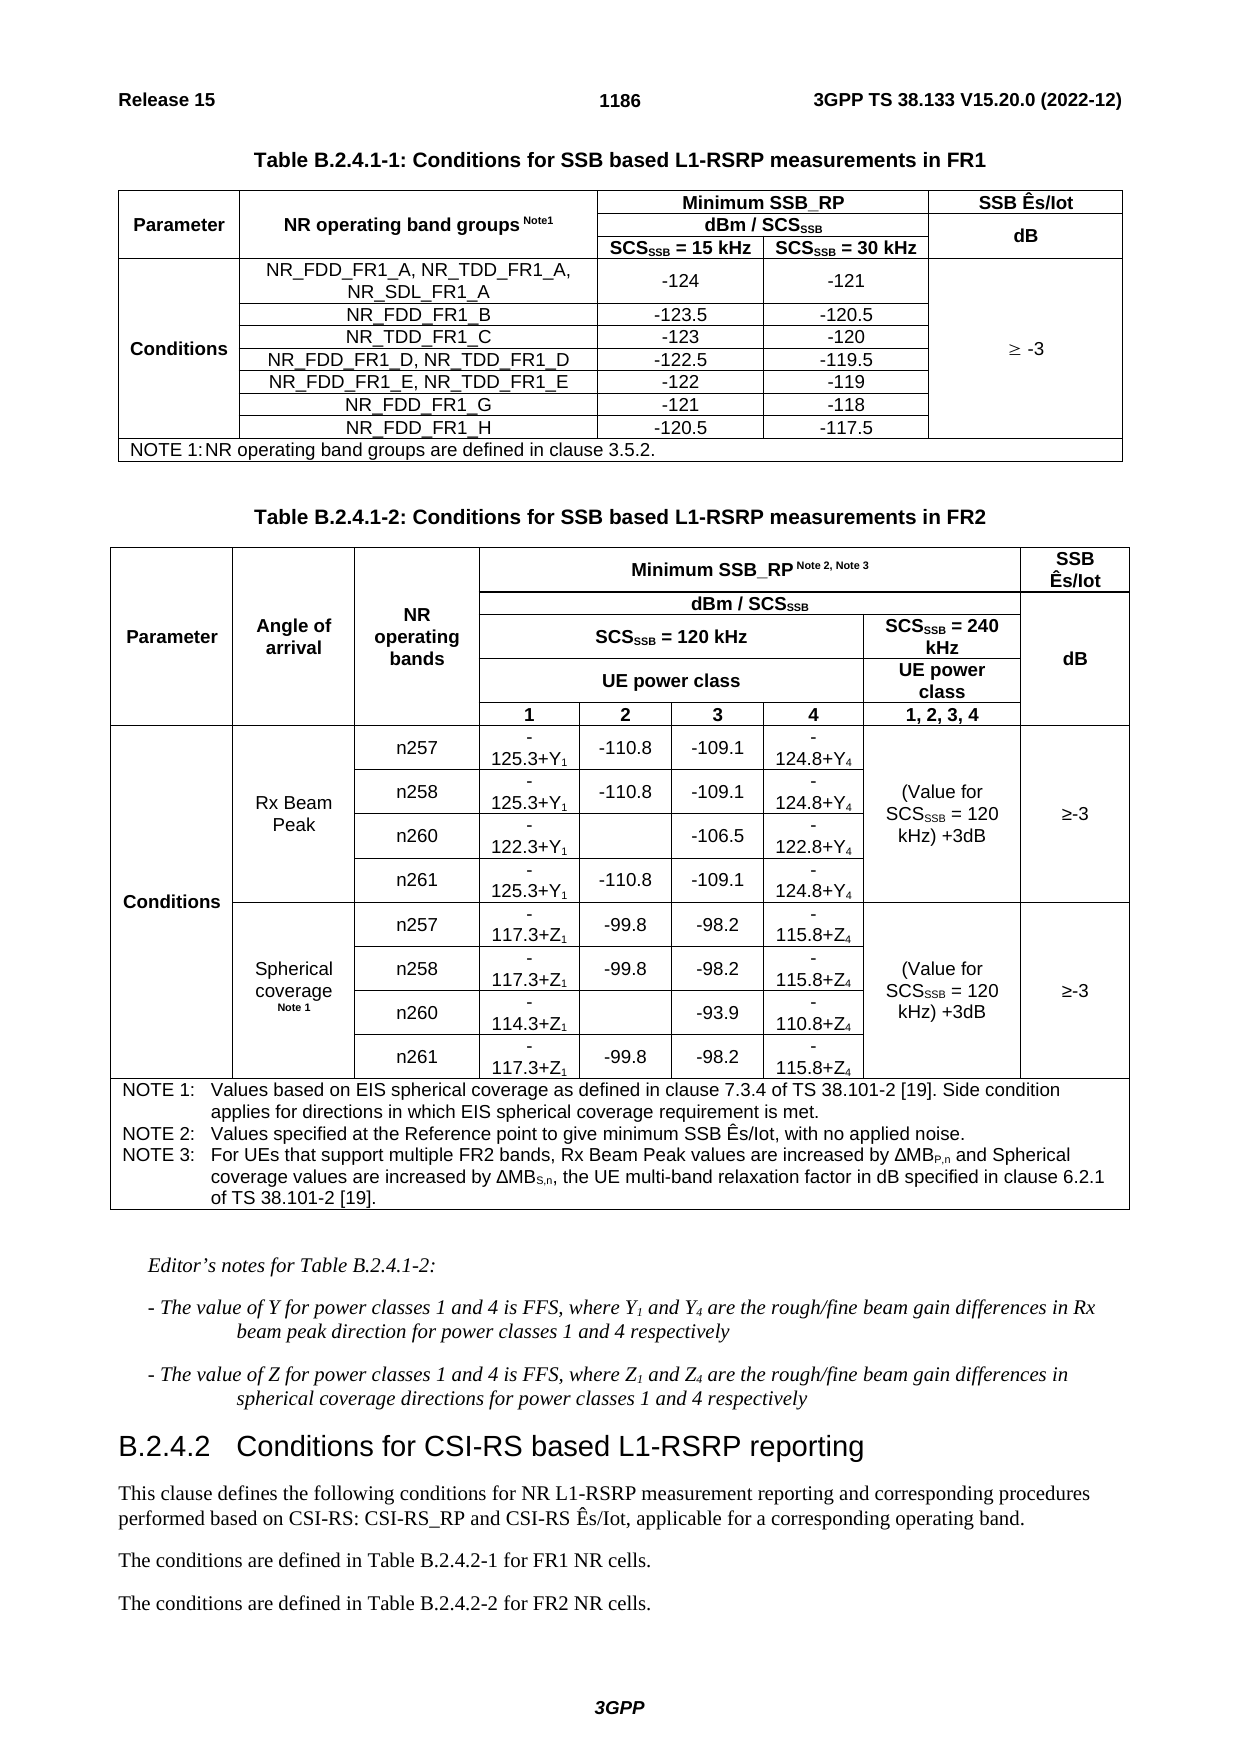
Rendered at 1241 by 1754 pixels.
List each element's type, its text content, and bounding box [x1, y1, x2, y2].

table_cell (Value for SCSSSB = 120 kHz) +3dB [864, 726, 1020, 902]
table_header NR operating band groups Note1 [240, 191, 597, 258]
table_cell ≥-3 [1021, 726, 1129, 902]
table_cell -117.3+Z1 [480, 903, 579, 946]
table_cell -115.8+Z4 [764, 947, 863, 990]
table_cell -124.8+Y4 [764, 726, 863, 769]
text - The value of Y for power classes 1 and 4 is FFS, where Y1 and Y4 are the rough/fine beam gain differences in Rx beam peak direction for power classes 1 and 4 respectively [148, 1295, 1122, 1343]
table_cell Conditions [119, 259, 239, 438]
table_cell -119.5 [764, 349, 928, 370]
table_cell Spherical coverage Note 1 [233, 903, 354, 1078]
table_cell -122 [598, 371, 763, 393]
table_cell n260 [355, 991, 479, 1034]
table_cell -110.8 [580, 770, 671, 813]
table_cell -122.5 [598, 349, 763, 370]
table_header SSB Ês/Iot [929, 191, 1122, 213]
table_header Parameter [111, 548, 232, 725]
table_cell SCSSSB = 120 kHz [480, 615, 863, 658]
table_cell -99.8 [580, 1035, 671, 1078]
text Table B.2.4.1-2: Conditions for SSB based L1-RSRP measurements in FR2 [118, 504, 1122, 528]
table_cell n257 [355, 726, 479, 769]
table_cell -115.8+Z4 [764, 903, 863, 946]
table_cell dBm / SCSSSB [598, 214, 928, 236]
table_cell NR_FDD_FR1_H [240, 416, 597, 438]
table_cell -125.3+Y1 [480, 770, 579, 813]
table_cell UE power class [480, 659, 863, 702]
table_cell Rx Beam Peak [233, 726, 354, 902]
table_cell -120.5 [598, 416, 763, 438]
table_cell -119 [764, 371, 928, 393]
text This clause defines the following conditions for NR L1-RSRP measurement reporting and corresponding procedures performed based on CSI-RS: CSI-RS_RP and CSI-RS Ês/Iot, applicable for a corresponding operating band. [118, 1481, 1122, 1529]
table_cell -117.3+Z1 [480, 947, 579, 990]
table_cell NOTE 1: NR operating band groups are defined in clause 3.5.2. [119, 439, 1122, 461]
table_cell Conditions [111, 726, 232, 1078]
table_cell n258 [355, 770, 479, 813]
table_cell 1, 2, 3, 4 [864, 703, 1020, 725]
table_cell -98.2 [672, 903, 763, 946]
table_cell -3 [929, 259, 1122, 438]
table_cell NR_FDD_FR1_D, NR_TDD_FR1_D [240, 349, 597, 370]
table_cell -98.2 [672, 1035, 763, 1078]
table_cell (Value for SCSSSB = 120 kHz) +3dB [864, 903, 1020, 1078]
table_cell -110.8 [580, 726, 671, 769]
table_cell 1 [480, 703, 579, 725]
text Editor’s notes for Table B.2.4.1-2: [148, 1252, 1122, 1277]
table_cell SCSSSB = 240 kHz [864, 615, 1020, 658]
table_cell -124.8+Y4 [764, 859, 863, 902]
table_cell -118 [764, 394, 928, 415]
table_cell -114.3+Z1 [480, 991, 579, 1034]
table_cell dB [929, 214, 1122, 258]
table_cell -124 [598, 259, 763, 302]
table_cell -121 [764, 259, 928, 302]
table_cell -122.3+Y1 [480, 814, 579, 857]
table_cell ≥-3 [1021, 903, 1129, 1078]
table_cell -122.8+Y4 [764, 814, 863, 857]
table_header NR operating bands [355, 548, 479, 725]
table_cell -109.1 [672, 859, 763, 902]
table_cell NOTE 1: Values based on EIS spherical coverage as defined in clause 7.3.4 of TS 38.101-2 [19]. Side condition applies for directions in which EIS spherical coverage requirement is met. NOTE 2: Values specified at the Reference point to give minimum SSB Ês/Iot, with no applied noise. NOTE 3: For UEs that support multiple FR2 bands, Rx Beam Peak values are increased by ∆MBP,n and Spherical coverage values are increased by ∆MBS,n, the UE multi-band relaxation factor in dB specified in clause 6.2.1 of TS 38.101-2 [19]. [111, 1079, 1129, 1209]
table_cell -117.3+Z1 [480, 1035, 579, 1078]
table_cell -99.8 [580, 947, 671, 990]
table_cell -99.8 [580, 903, 671, 946]
table_header SSB Ês/Iot [1021, 548, 1129, 591]
table_cell -115.8+Z4 [764, 1035, 863, 1078]
subtitle B.2.4.2 Conditions for CSI-RS based L1-RSRP reporting [118, 1429, 1122, 1463]
table_cell -120 [764, 326, 928, 348]
table_header Parameter [119, 191, 239, 258]
table_cell dBm / SCSSSB [480, 593, 1020, 614]
table_cell dB [1021, 593, 1129, 725]
table_cell SCSSSB = 30 kHz [764, 237, 928, 258]
table_cell NR_FDD_FR1_A, NR_TDD_FR1_A, NR_SDL_FR1_A [240, 259, 597, 302]
table_cell NR_FDD_FR1_B [240, 304, 597, 325]
table_cell -98.2 [672, 947, 763, 990]
table_cell -124.8+Y4 [764, 770, 863, 813]
table_header Minimum SSB_RP Note 2, Note 3 [480, 548, 1020, 591]
table_cell [580, 814, 671, 857]
text - The value of Z for power classes 1 and 4 is FFS, where Z1 and Z4 are the rough/fine beam gain differences in spherical coverage directions for power classes 1 and 4 respectively [148, 1362, 1122, 1410]
table_cell 2 [580, 703, 671, 725]
table_cell SCSSSB = 15 kHz [598, 237, 763, 258]
text The conditions are defined in Table B.2.4.2-2 for FR2 NR cells. [118, 1591, 1122, 1615]
table_cell UE power class [864, 659, 1020, 702]
table_cell -117.5 [764, 416, 928, 438]
table_cell -125.3+Y1 [480, 859, 579, 902]
table_cell -123.5 [598, 304, 763, 325]
table_cell n257 [355, 903, 479, 946]
table_header Minimum SSB_RP [598, 191, 928, 213]
table_cell 3 [672, 703, 763, 725]
table_cell n260 [355, 814, 479, 857]
table_cell -110.8+Z4 [764, 991, 863, 1034]
table_cell NR_TDD_FR1_C [240, 326, 597, 348]
table_cell -125.3+Y1 [480, 726, 579, 769]
table_cell -123 [598, 326, 763, 348]
table_cell NR_FDD_FR1_E, NR_TDD_FR1_E [240, 371, 597, 393]
table_cell -109.1 [672, 726, 763, 769]
text The conditions are defined in Table B.2.4.2-1 for FR1 NR cells. [118, 1548, 1122, 1572]
table_header Angle of arrival [233, 548, 354, 725]
table_cell -121 [598, 394, 763, 415]
table_cell n261 [355, 1035, 479, 1078]
table_cell -110.8 [580, 859, 671, 902]
table_cell n261 [355, 859, 479, 902]
table_cell -93.9 [672, 991, 763, 1034]
table_cell -120.5 [764, 304, 928, 325]
table_cell -109.1 [672, 770, 763, 813]
table_cell NR_FDD_FR1_G [240, 394, 597, 415]
table_cell [580, 991, 671, 1034]
table_cell 4 [764, 703, 863, 725]
table_cell -106.5 [672, 814, 763, 857]
text Table B.2.4.1-1: Conditions for SSB based L1-RSRP measurements in FR1 [118, 148, 1122, 172]
table_cell n258 [355, 947, 479, 990]
